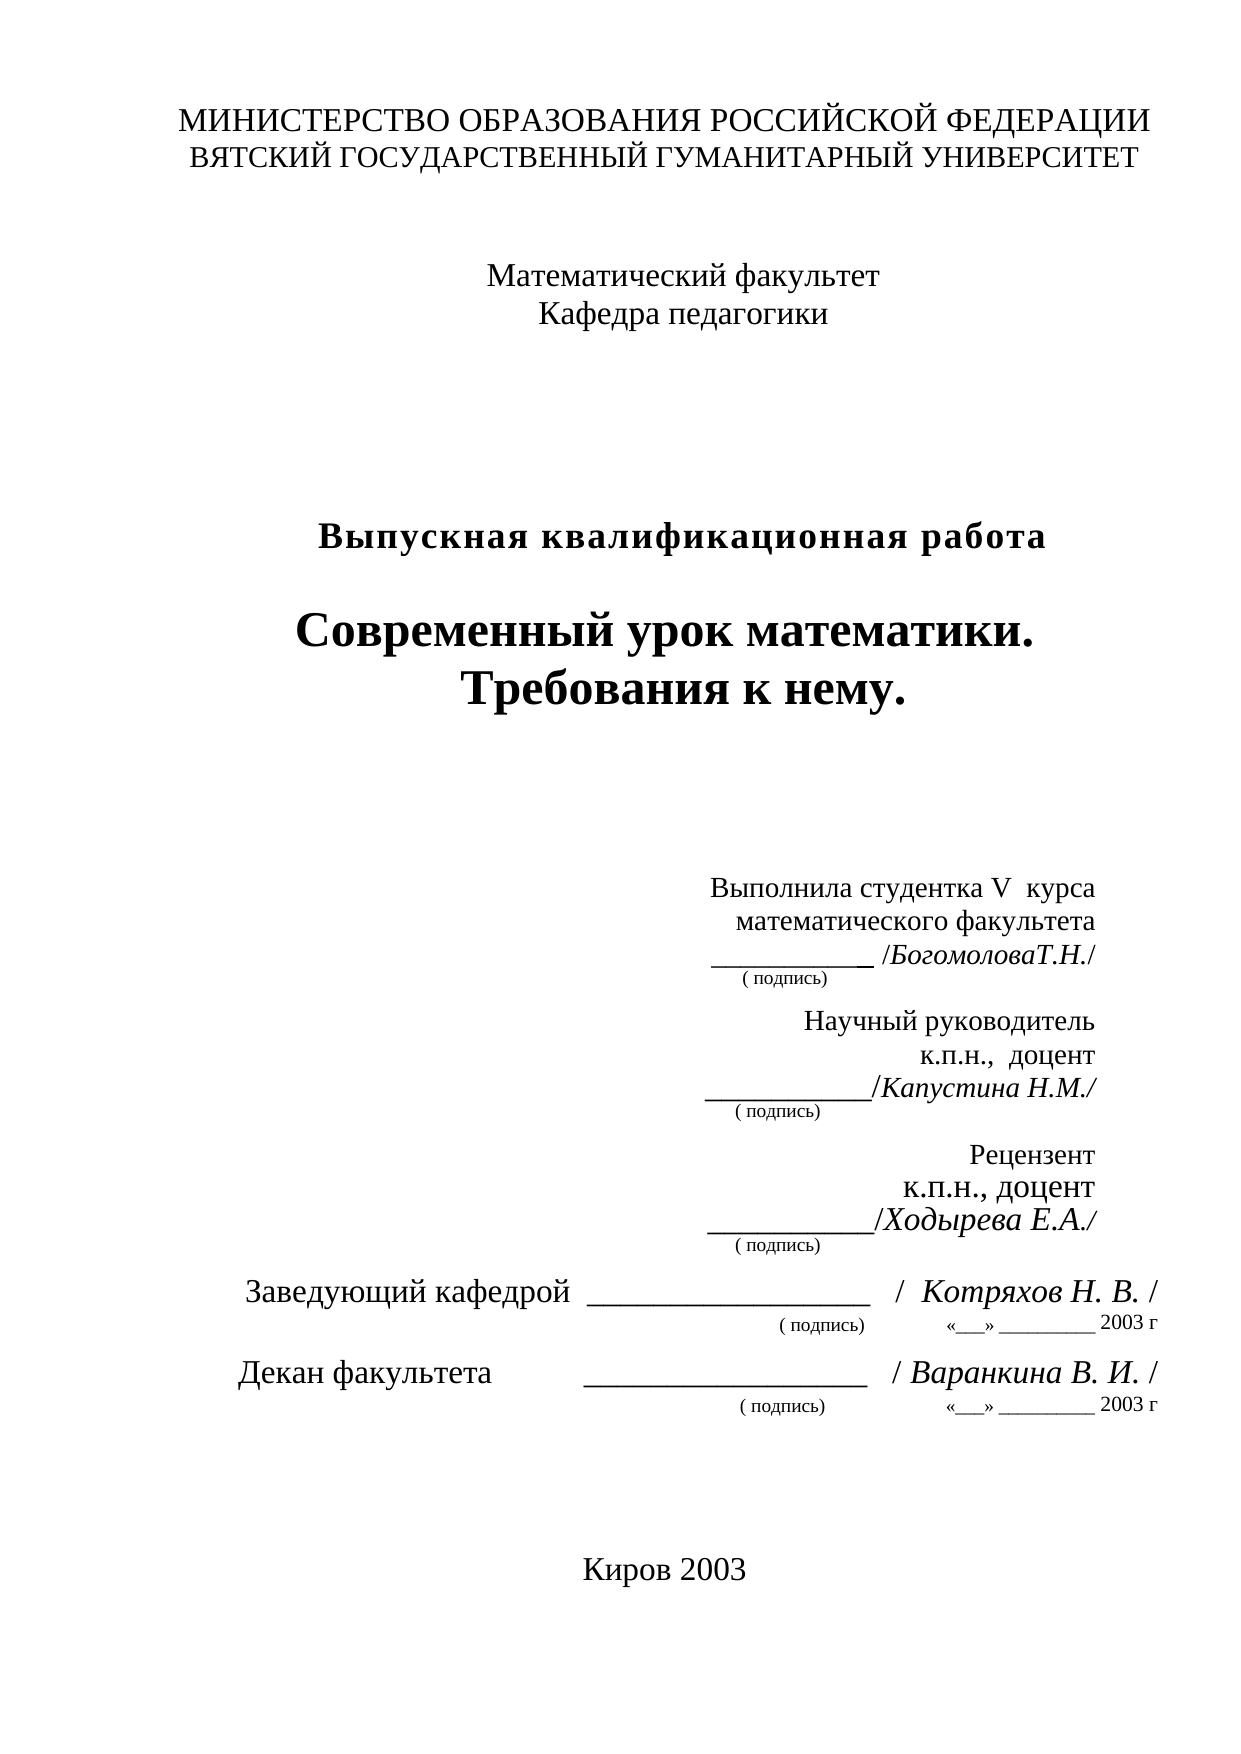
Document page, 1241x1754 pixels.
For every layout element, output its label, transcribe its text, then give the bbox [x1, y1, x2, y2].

text Рецензент [177, 1137, 1095, 1171]
text ( подпись) «___» __________ 2003 г [177, 1309, 1158, 1352]
text к.п.н., доцент [177, 1037, 1095, 1071]
text __________ /БогомоловаТ.Н./ [177, 937, 1095, 971]
text ( подпись) «___» __________ 2003 г [177, 1391, 1158, 1434]
text ( подпись) [177, 1237, 1095, 1271]
subtitle ВЯТСКИЙ ГОСУДАРСТВЕННЫЙ ГУМАНИТАРНЫЙ УНИВЕРСИТЕТ [177, 139, 1152, 173]
text Научный руководитель [177, 1004, 1095, 1037]
subtitle Математический факультет [177, 255, 1152, 293]
text __________/Капустина Н.М./ [177, 1071, 1095, 1104]
text __________/Ходырева Е.А./ [177, 1204, 1095, 1237]
title МИНИСТЕРСТВО ОБРАЗОВАНИЯ РОССИЙСКОЙ ФЕДЕРАЦИИ [177, 100, 1152, 139]
text ( подпись) [177, 1104, 1095, 1137]
text к.п.н., доцент [177, 1171, 1095, 1204]
text Выпускная квалификационная работа Современный урок математики. [177, 514, 1152, 657]
text Киров 2003 [177, 1434, 1152, 1587]
text Требования к нему. [177, 657, 1152, 739]
subtitle Выполнила студентка V курса математического факультета [177, 871, 1095, 937]
text ( подпись) [177, 971, 1095, 1004]
text Декан факультета _________________ / Варанкина В. И. / [177, 1352, 1158, 1391]
text Заведующий кафедрой _________________ / Котряхов Н. В. / [177, 1271, 1158, 1309]
subtitle Кафедра педагогики [177, 293, 1152, 514]
